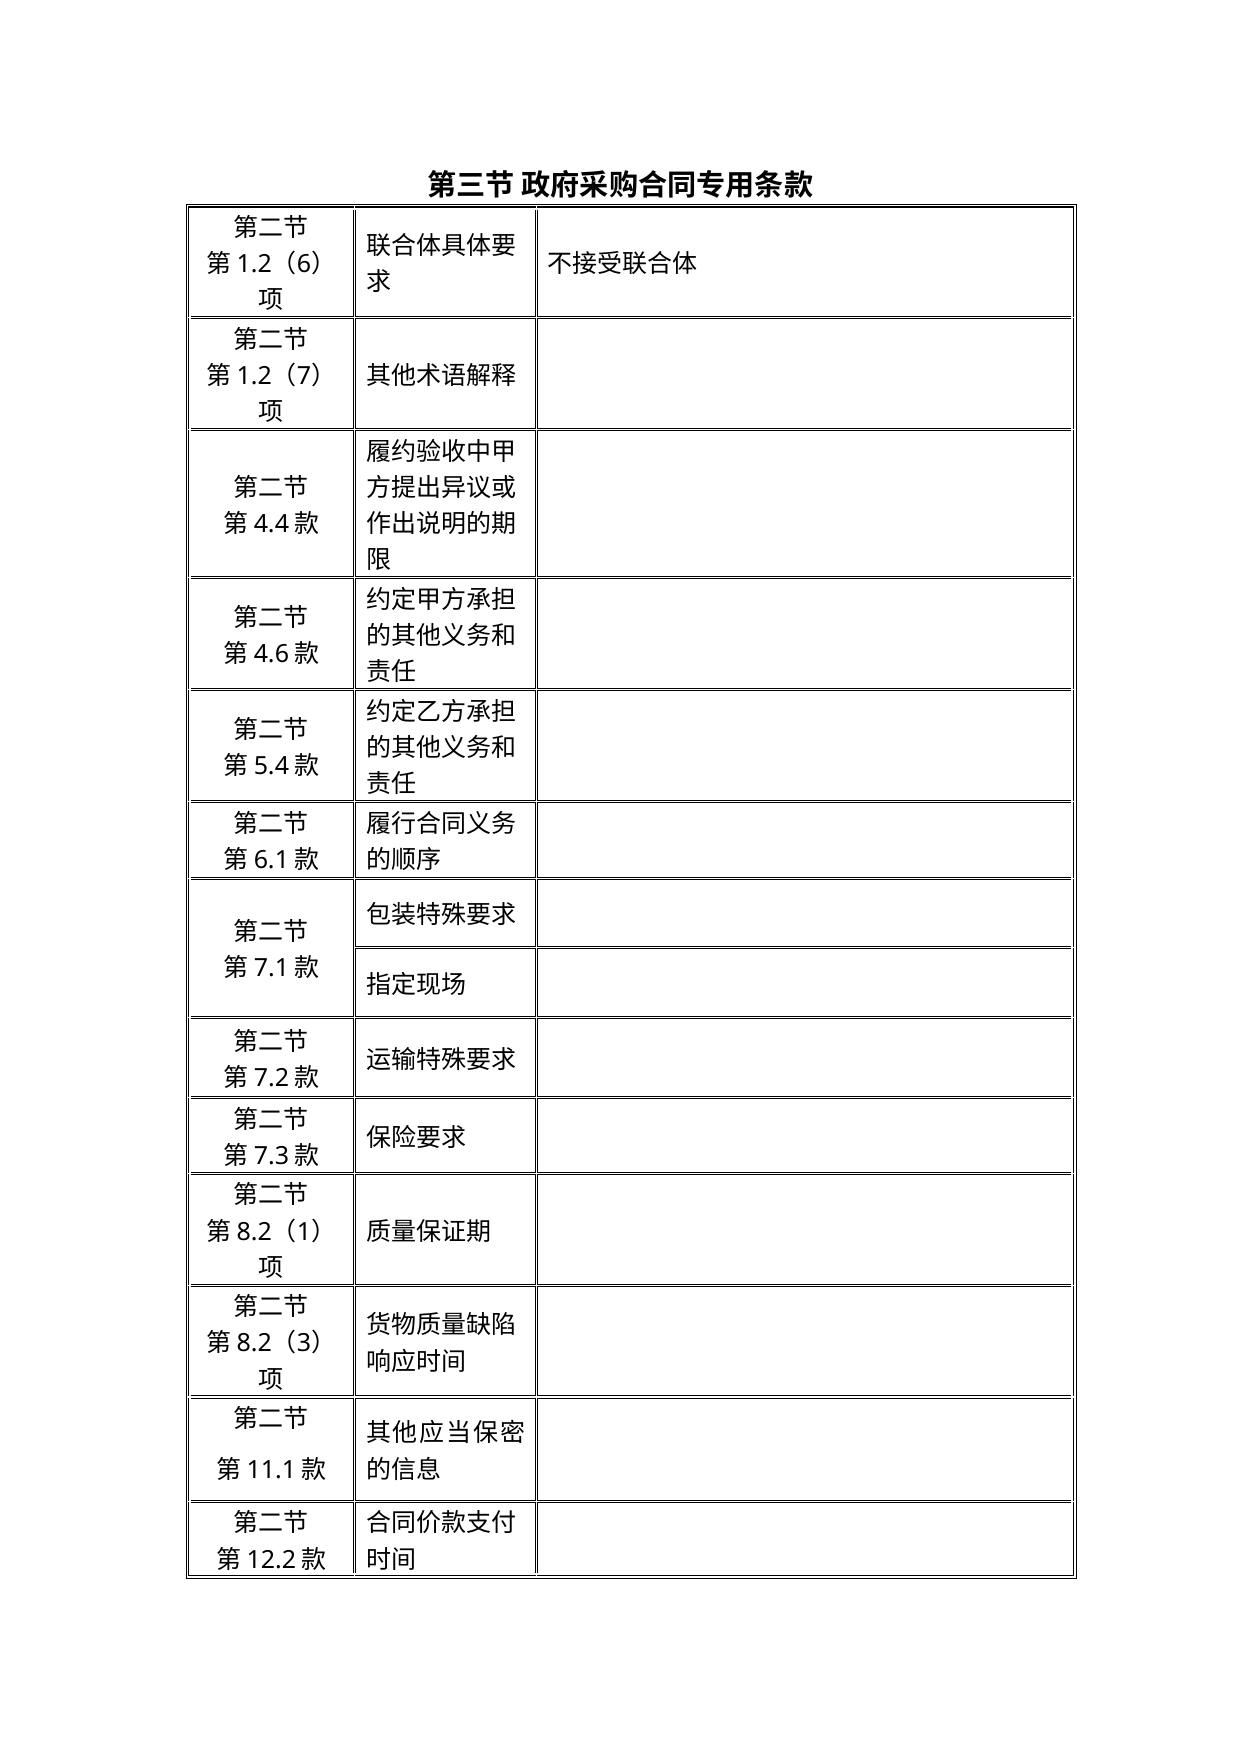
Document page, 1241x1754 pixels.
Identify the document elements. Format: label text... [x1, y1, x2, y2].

table_cell 货物质量缺陷 响应时间 [356, 1287, 535, 1395]
table_cell [536, 1096, 1075, 1172]
table_header 第二节 第1.2（6）项 [188, 205, 355, 316]
table_cell [538, 877, 1073, 946]
table_cell [536, 316, 1075, 428]
table_cell 第二节 第7.3款 [188, 1096, 355, 1172]
table_cell [538, 1172, 1073, 1283]
table_cell 履约验收中甲方提出异议或作出说明的期限 [356, 431, 535, 576]
table_cell 约定乙方承担的其他义务和责任 [356, 691, 535, 800]
table_cell 运输特殊要求 [356, 1019, 535, 1096]
table_cell [536, 1395, 1075, 1500]
table_cell 指定现场 [356, 949, 535, 1016]
table_cell 第二节 第5.4款 [188, 688, 355, 800]
table_cell 第二节 第7.1款 [189, 877, 353, 1016]
table_cell [536, 1500, 1073, 1575]
table_cell [538, 1016, 1073, 1096]
table_cell 其他术语解释 [356, 319, 535, 428]
table_header 不接受联合体 [536, 207, 1073, 316]
table_cell 第二节 第4.6款 [188, 576, 355, 688]
table_cell 第二节 第11.1款 [188, 1395, 355, 1500]
table_cell 第二节 第8.2（3）项 [189, 1284, 353, 1395]
table_cell 第二节 第4.4款 [188, 428, 355, 576]
table_cell 第二节 第1.2（7）项 [188, 316, 355, 428]
table_cell [536, 688, 1075, 800]
table_cell 第二节 第8.2（1）项 [189, 1172, 353, 1283]
table_cell 履行合同义务的顺序 [356, 803, 535, 877]
table_cell [536, 946, 1075, 1016]
table_cell [536, 576, 1075, 688]
table_cell 保险要求 [356, 1099, 535, 1172]
table_cell [536, 800, 1075, 877]
table_cell 约定甲方承担的其他义务和责任 [356, 579, 535, 688]
table_cell 第二节 第12.2款 [189, 1500, 355, 1575]
table_header 联合体具体要求 [355, 208, 536, 316]
table_cell 其他应当保密的信息 [356, 1399, 535, 1500]
table_cell [536, 428, 1075, 576]
table_cell [538, 1284, 1073, 1395]
table_cell 质量保证期 [356, 1175, 535, 1283]
text 第三节 政府采购合同专用条款 [187, 162, 1053, 204]
table_cell 包装特殊要求 [356, 880, 535, 946]
table_cell 合同价款支付时间 [355, 1503, 536, 1575]
table_cell 第二节 第6.1款 [188, 800, 355, 877]
table_cell 第二节 第7.2款 [189, 1016, 353, 1096]
